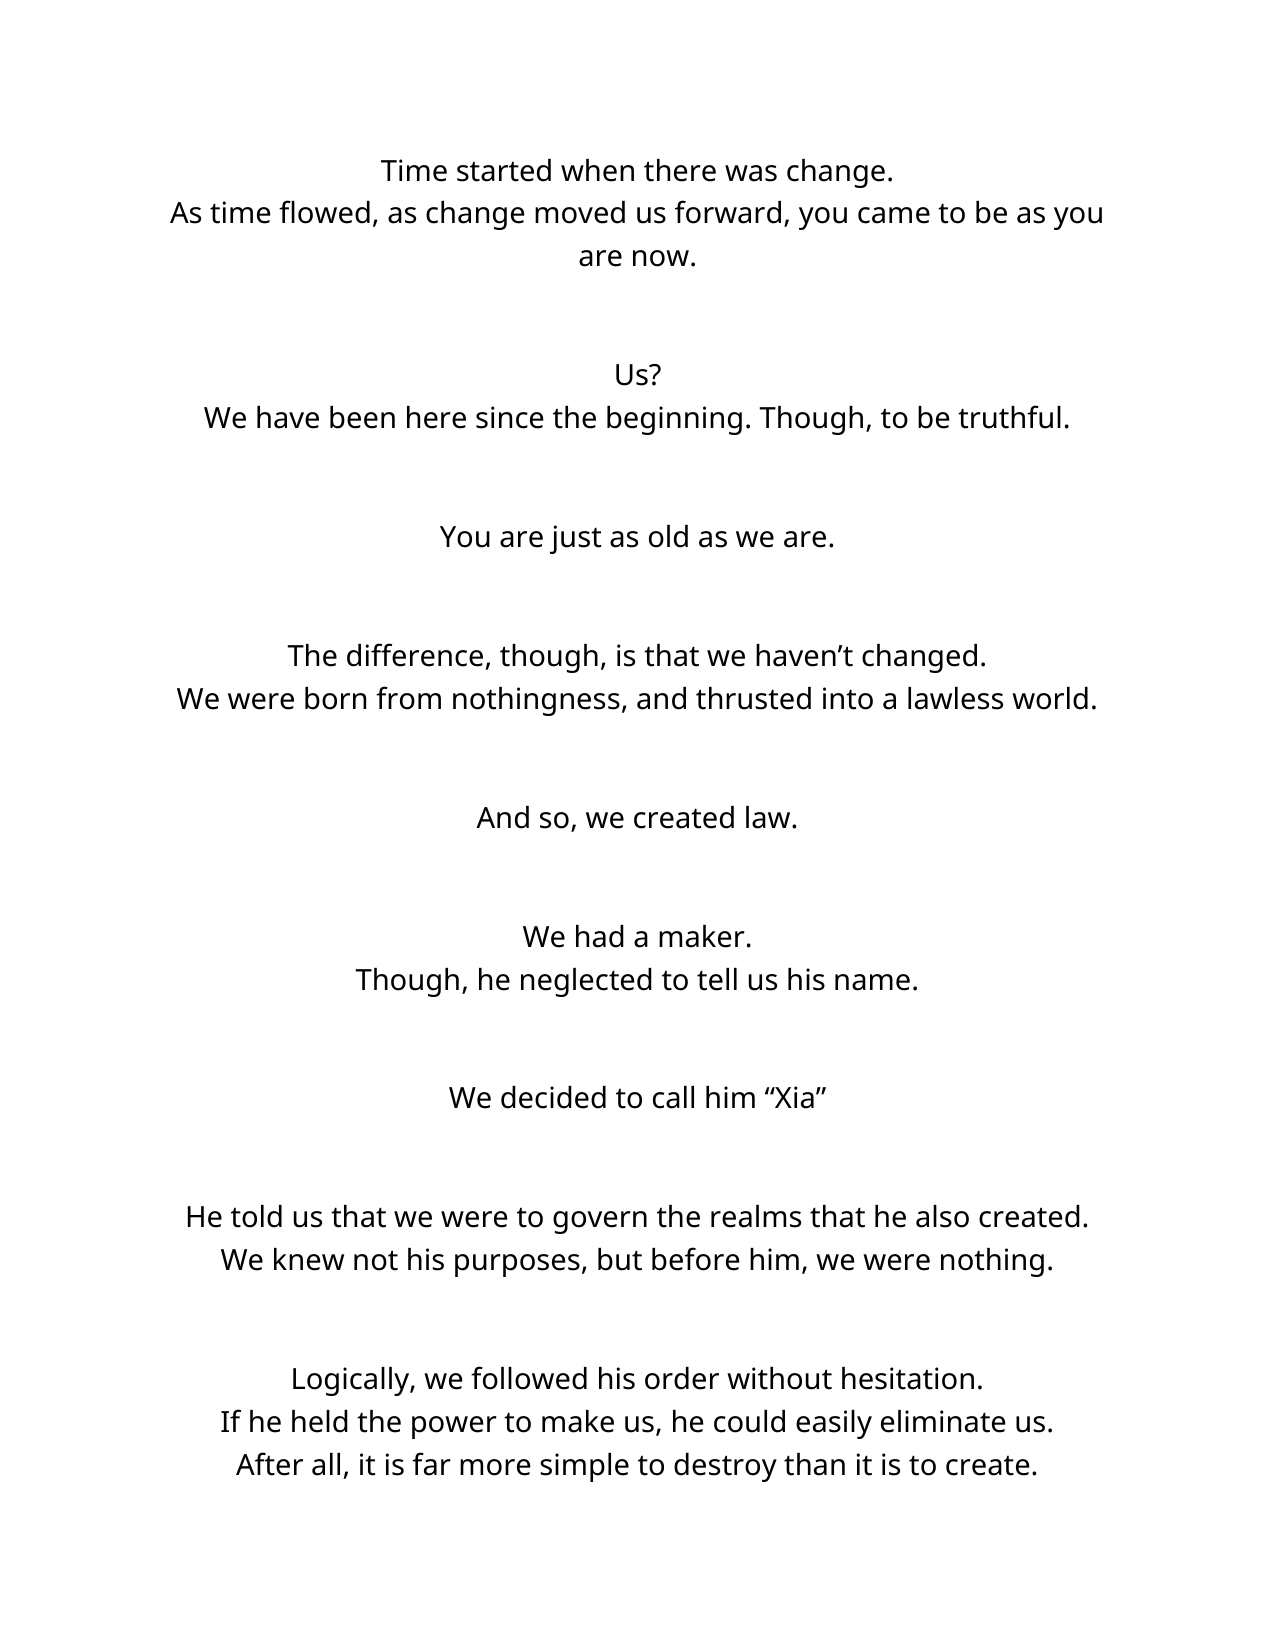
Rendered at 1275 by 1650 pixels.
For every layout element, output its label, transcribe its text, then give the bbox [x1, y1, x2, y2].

text Logically, we followed his order without hesitation. If he held the power to make us, he could easily eliminate us. After all, it is far more simple to destroy than it is to create. [150, 1358, 1125, 1484]
text You are just as old as we are. [150, 516, 1125, 556]
text We decided to call him “Xia” [150, 1078, 1125, 1117]
text The difference, though, is that we haven’t changed. We were born from nothingness, and thrusted into a lawless world. [150, 635, 1125, 718]
text He told us that we were to govern the realms that he also created. We knew not his purposes, but before him, we were nothing. [150, 1197, 1125, 1279]
text We had a maker. Though, he neglected to tell us his name. [150, 916, 1125, 998]
text Time started when there was change. As time flowed, as change moved us forward, you came to be as you are now. [150, 150, 1125, 275]
text Us? We have been here since the beginning. Though, to be truthful. [150, 354, 1125, 437]
text And so, we created law. [150, 797, 1125, 837]
